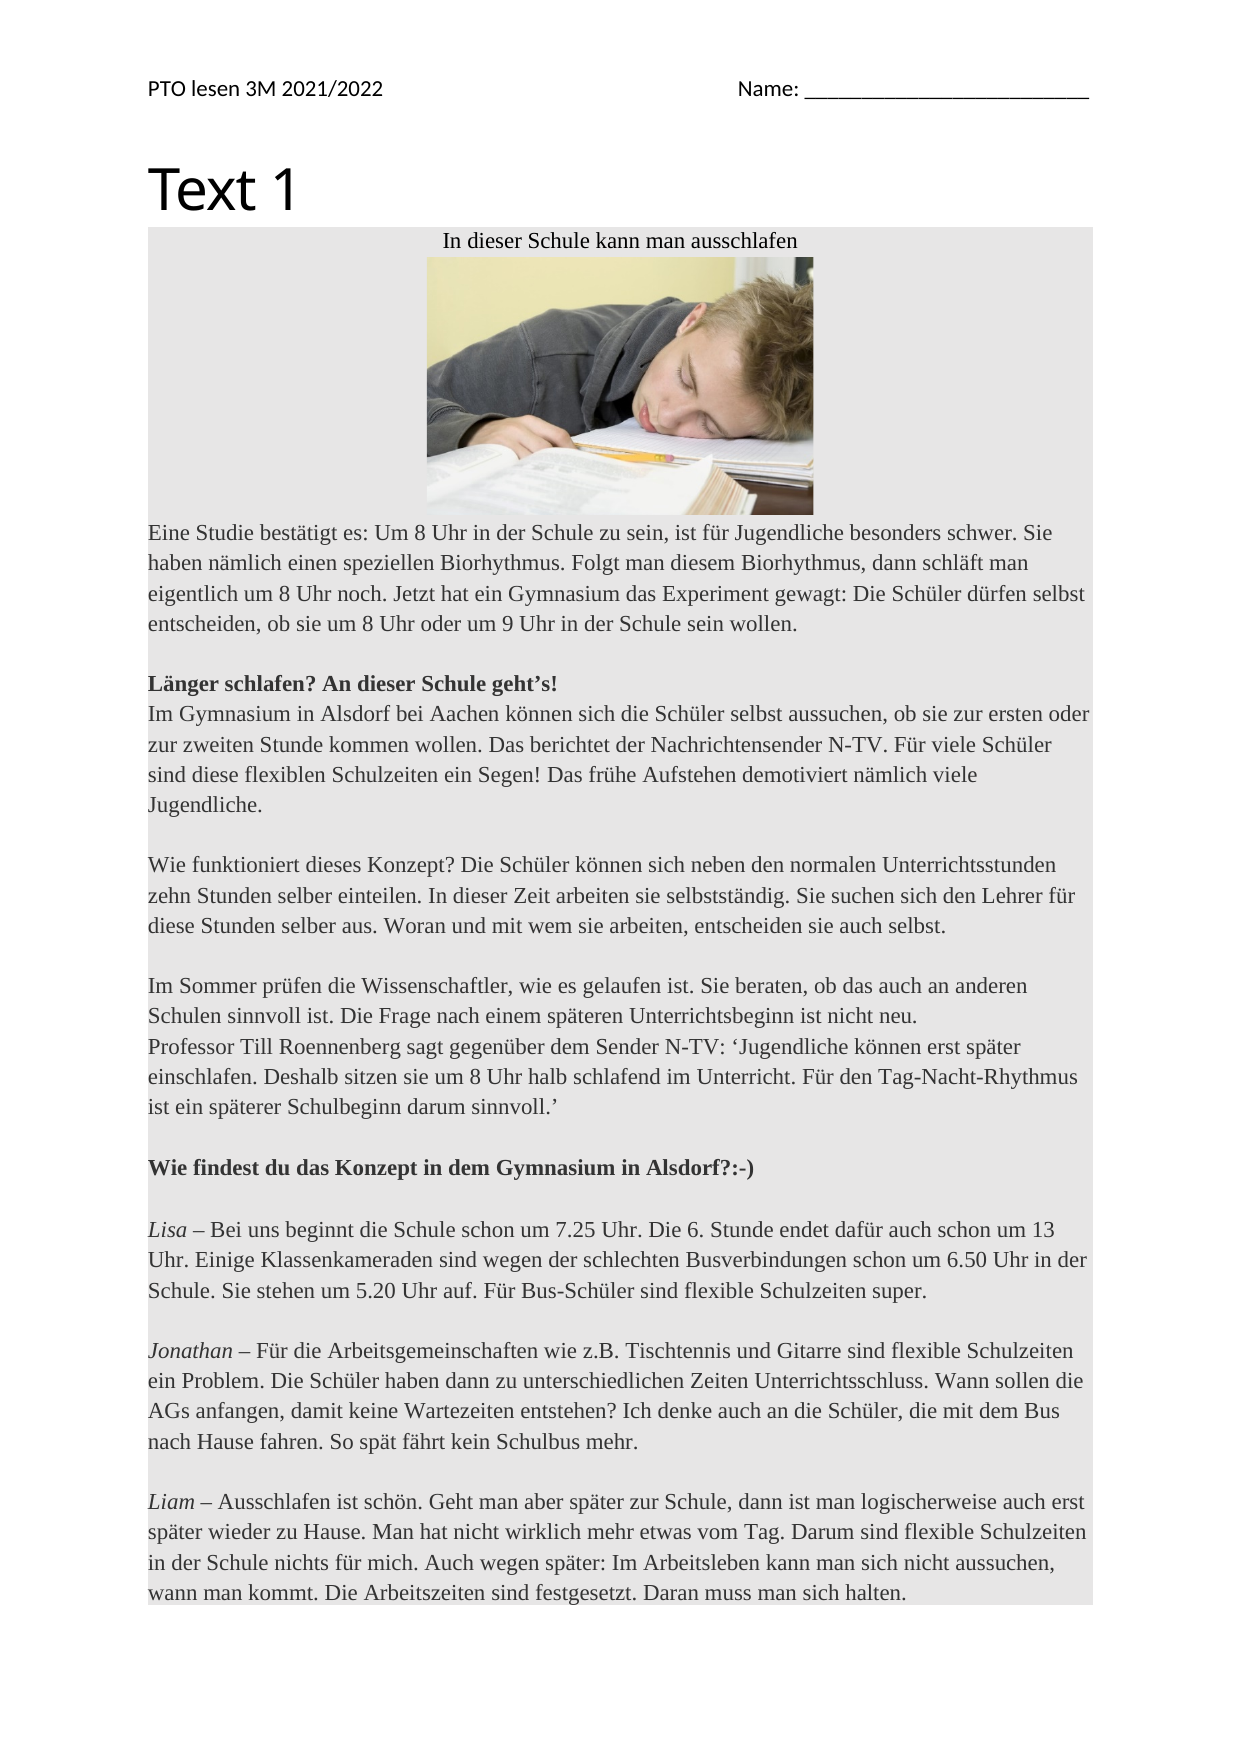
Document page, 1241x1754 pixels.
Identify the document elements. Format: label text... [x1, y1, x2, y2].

text Lisa – Bei uns beginnt die Schule schon um 7.25 Uhr. Die 6. Stunde endet dafür auch schon um 13 Uhr. Einige Klassenkameraden sind wegen der schlechten Busverbindungen schon um 6.50 Uhr in der Schule. Sie stehen um 5.20 Uhr auf. Für Bus-Schüler sind flexible Schulzeiten super. [148, 1216, 1093, 1303]
text Im Sommer prüfen die Wissenschaftler, wie es gelaufen ist. Sie beraten, ob das auch an anderen Schulen sinnvoll ist. Die Frage nach einem späteren Unterrichtsbeginn ist nicht neu. Professor Till Roennenberg sagt gegenüber dem Sender N-TV: ‘Jugendliche können erst später einschlafen. Deshalb sitzen sie um 8 Uhr halb schlafend im Unterricht. Für den Tag-Nacht-Rhythmus ist ein späterer Schulbeginn darum sinnvoll.’ [148, 972, 1093, 1119]
text Jonathan – Für die Arbeitsgemeinschaften wie z.B. Tischtennis und Gitarre sind flexible Schulzeiten ein Problem. Die Schüler haben dann zu unterschiedlichen Zeiten Unterrichtsschluss. Wann sollen die AGs anfangen, damit keine Wartezeiten entstehen? Ich denke auch an die Schüler, die mit dem Bus nach Hause fahren. So spät fährt kein Schulbus mehr. [148, 1337, 1093, 1454]
text Wie findest du das Konzept in dem Gymnasium in Alsdorf?:-) [148, 1153, 1093, 1212]
text Wie funktioniert dieses Konzept? Die Schüler können sich neben den normalen Unterrichtsstunden zehn Stunden selber einteilen. In dieser Zeit arbeiten sie selbstständig. Sie suchen sich den Lehrer für diese Stunden selber aus. Woran und mit wem sie arbeiten, entscheiden sie auch selbst. [148, 851, 1093, 938]
text Liam – Ausschlafen ist schön. Geht man aber später zur Schule, dann ist man logischerweise auch erst später wieder zu Hause. Man hat nicht wirklich mehr etwas vom Tag. Darum sind flexible Schulzeiten in der Schule nichts für mich. Auch wegen später: Im Arbeitsleben kann man sich nicht aussuchen, wann man kommt. Die Arbeitszeiten sind festgesetzt. Daran muss man sich halten. [148, 1488, 1093, 1605]
text Länger schlafen? An dieser Schule geht’s! Im Gymnasium in Alsdorf bei Aachen können sich die Schüler selbst aussuchen, ob sie zur ersten oder zur zweiten Stunde kommen wollen. Das berichtet der Nachrichtensender N-TV. Für viele Schüler sind diese flexiblen Schulzeiten ein Segen! Das frühe Aufstehen demotiviert nämlich viele Jugendliche. [148, 670, 1093, 817]
picture [426, 257, 814, 515]
text Eine Studie bestätigt es: Um 8 Uhr in der Schule zu sein, ist für Jugendliche besonders schwer. Sie haben nämlich einen speziellen Biorhythmus. Folgt man diesem Biorhythmus, dann schläft man eigentlich um 8 Uhr noch. Jetzt hat ein Gymnasium das Experiment gewagt: Die Schüler dürfen selbst entscheiden, ob sie um 8 Uhr oder um 9 Uhr in der Schule sein wollen. [148, 519, 1093, 636]
text In dieser Schule kann man ausschlafen [148, 227, 1093, 253]
title Text 1 [148, 148, 1093, 227]
